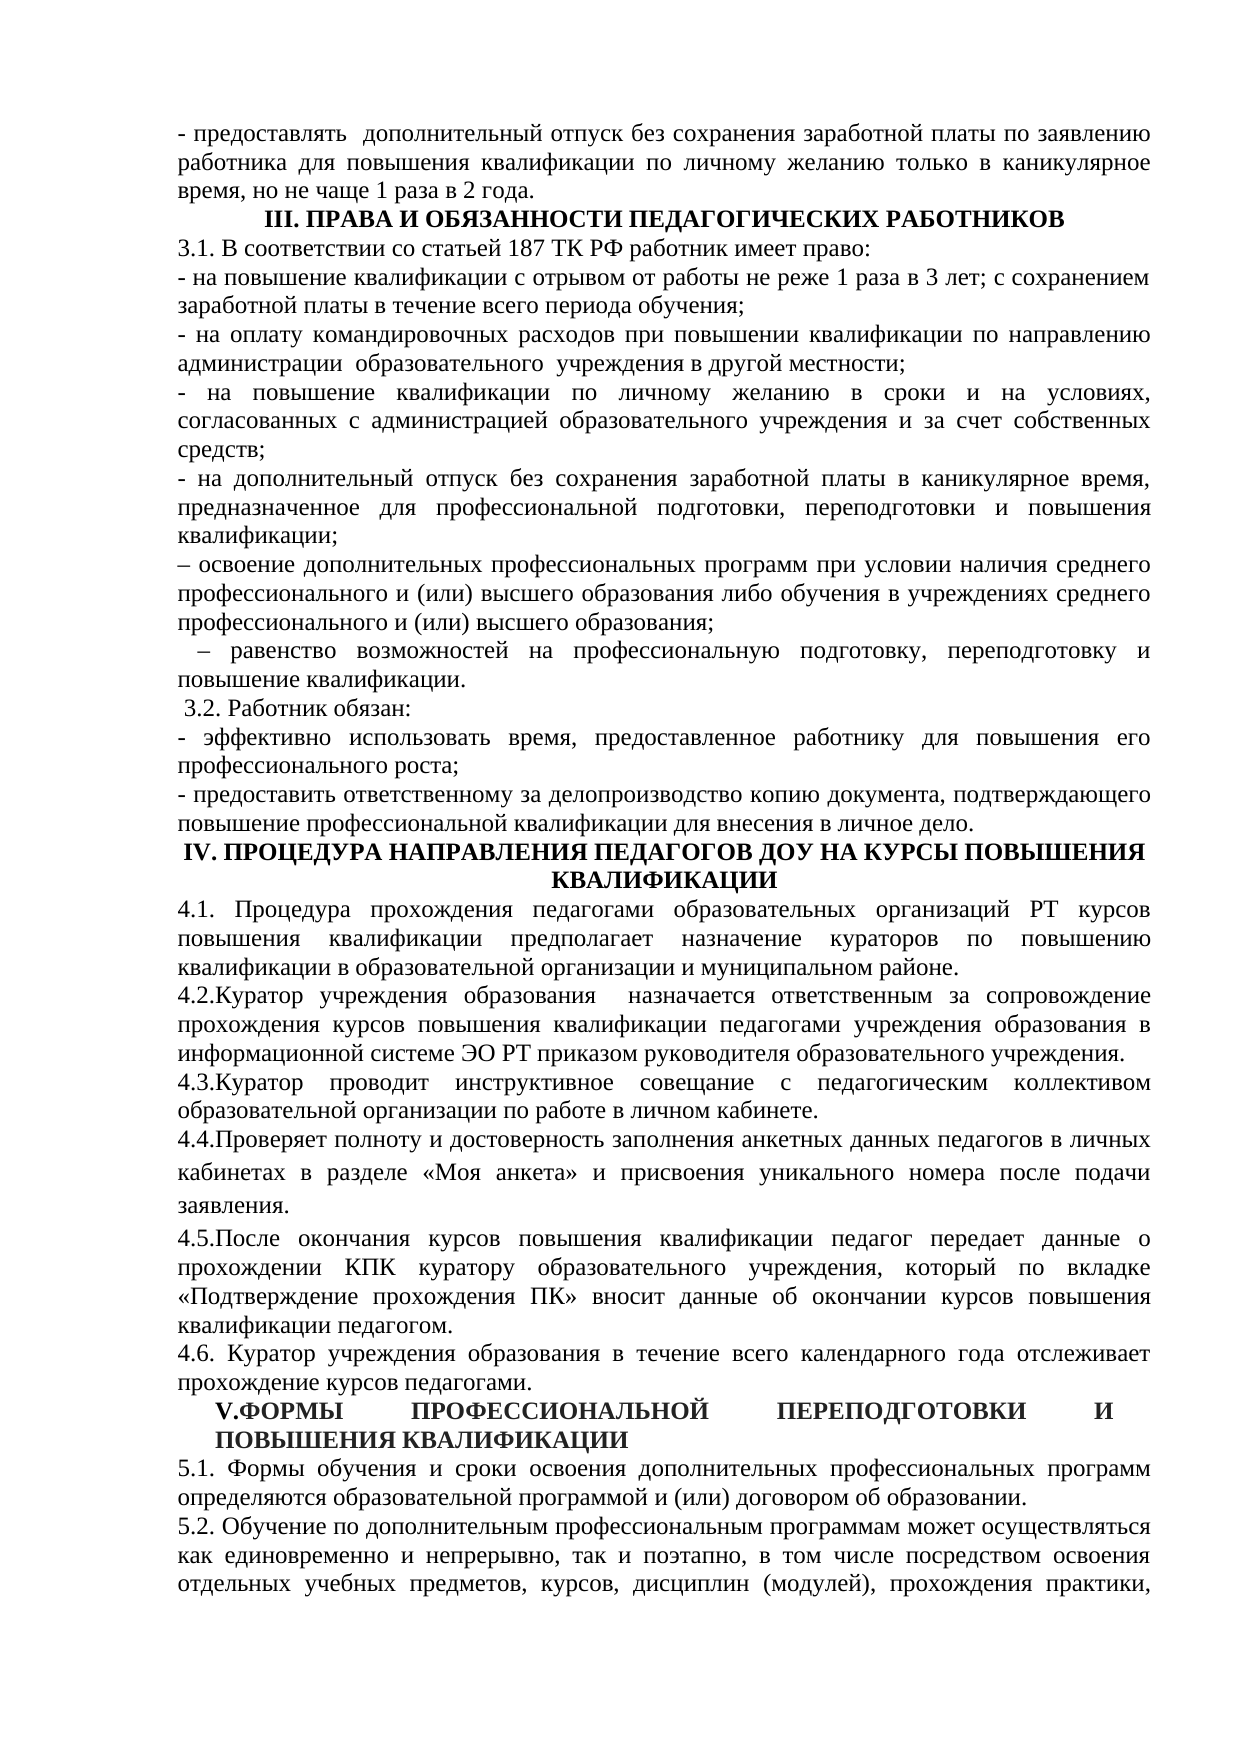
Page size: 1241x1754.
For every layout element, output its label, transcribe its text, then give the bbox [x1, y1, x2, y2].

text 3.2. Работник обязан: [177, 693, 1152, 722]
text - эффективно использовать время, предоставленное работнику для повышения его профессионального роста; [177, 722, 1152, 779]
text - предоставить ответственному за делопроизводство копию документа, подтверждающего повышение профессиональной квалификации для внесения в личное дело. [177, 779, 1152, 837]
text 3.1. В соответствии со статьей 187 ТК РФ работник имеет право: [177, 233, 1152, 262]
text 4.1. Процедура прохождения педагогами образовательных организаций РТ курсов повышения квалификации предполагает назначение кураторов по повышению квалификации в образовательной организации и муниципальном районе. [177, 894, 1152, 981]
text - на дополнительный отпуск без сохранения заработной платы в каникулярное время, предназначенное для профессиональной подготовки, переподготовки и повышения квалификации; [177, 463, 1152, 549]
text 4.5.После окончания курсов повышения квалификации педагог передает данные о прохождении КПК куратору образовательного учреждения, который по вкладке «Подтверждение прохождения ПК» вносит данные об окончании курсов повышения квалификации педагогом. [177, 1223, 1152, 1338]
text - на повышение квалификации с отрывом от работы не реже 1 раза в 3 лет; с сохранением заработной платы в течение всего периода обучения; [177, 262, 1152, 319]
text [177, 1511, 1152, 1597]
text - на повышение квалификации по личному желанию в сроки и на условиях, согласованных с администрацией образовательного учреждения и за счет собственных средств; [177, 377, 1152, 463]
text 4.3.Куратор проводит инструктивное совещание с педагогическим коллективом образовательной организации по работе в личном кабинете. [177, 1067, 1152, 1124]
text 4.6. Куратор учреждения образования в течение всего календарного года отслеживает прохождение курсов педагогами. [177, 1338, 1152, 1396]
text - на оплату командировочных расходов при повышении квалификации по направлению администрации образовательного учреждения в другой местности; [177, 319, 1152, 377]
text - предоставлять дополнительный отпуск без сохранения заработной платы по заявлению работника для повышения квалификации по личному желанию только в каникулярное время, но не чаще 1 раза в 2 года. [177, 118, 1152, 204]
text 4.2.Куратор учреждения образования назначается ответственным за сопровождение прохождения курсов повышения квалификации педагогами учреждения образования в информационной системе ЭО РТ приказом руководителя образовательного учреждения. [177, 981, 1152, 1067]
text IV. ПРОЦЕДУРА НАПРАВЛЕНИЯ ПЕДАГОГОВ ДОУ НА КУРСЫ ПОВЫШЕНИЯ КВАЛИФИКАЦИИ [177, 837, 1152, 894]
text V.ФОРМЫ ПРОФЕССИОНАЛЬНОЙ ПЕРЕПОДГОТОВКИ И ПОВЫШЕНИЯ КВАЛИФИКАЦИИ [215, 1396, 1114, 1453]
text 5.1. Формы обучения и сроки освоения дополнительных профессиональных программ определяются образовательной программой и (или) договором об образовании. [177, 1453, 1152, 1511]
text – равенство возможностей на профессиональную подготовку, переподготовку и повышение квалификации. [177, 636, 1152, 693]
text – освоение дополнительных профессиональных программ при условии наличия среднего профессионального и (или) высшего образования либо обучения в учреждениях среднего профессионального и (или) высшего образования; [177, 549, 1152, 636]
text 4.4.Проверяет полноту и достоверность заполнения анкетных данных педагогов в личных кабинетах в разделе «Моя анкета» и присвоения уникального номера после подачи заявления. [177, 1124, 1152, 1219]
text III. ПРАВА И ОБЯЗАННОСТИ ПЕДАГОГИЧЕСКИХ РАБОТНИКОВ [177, 204, 1152, 233]
